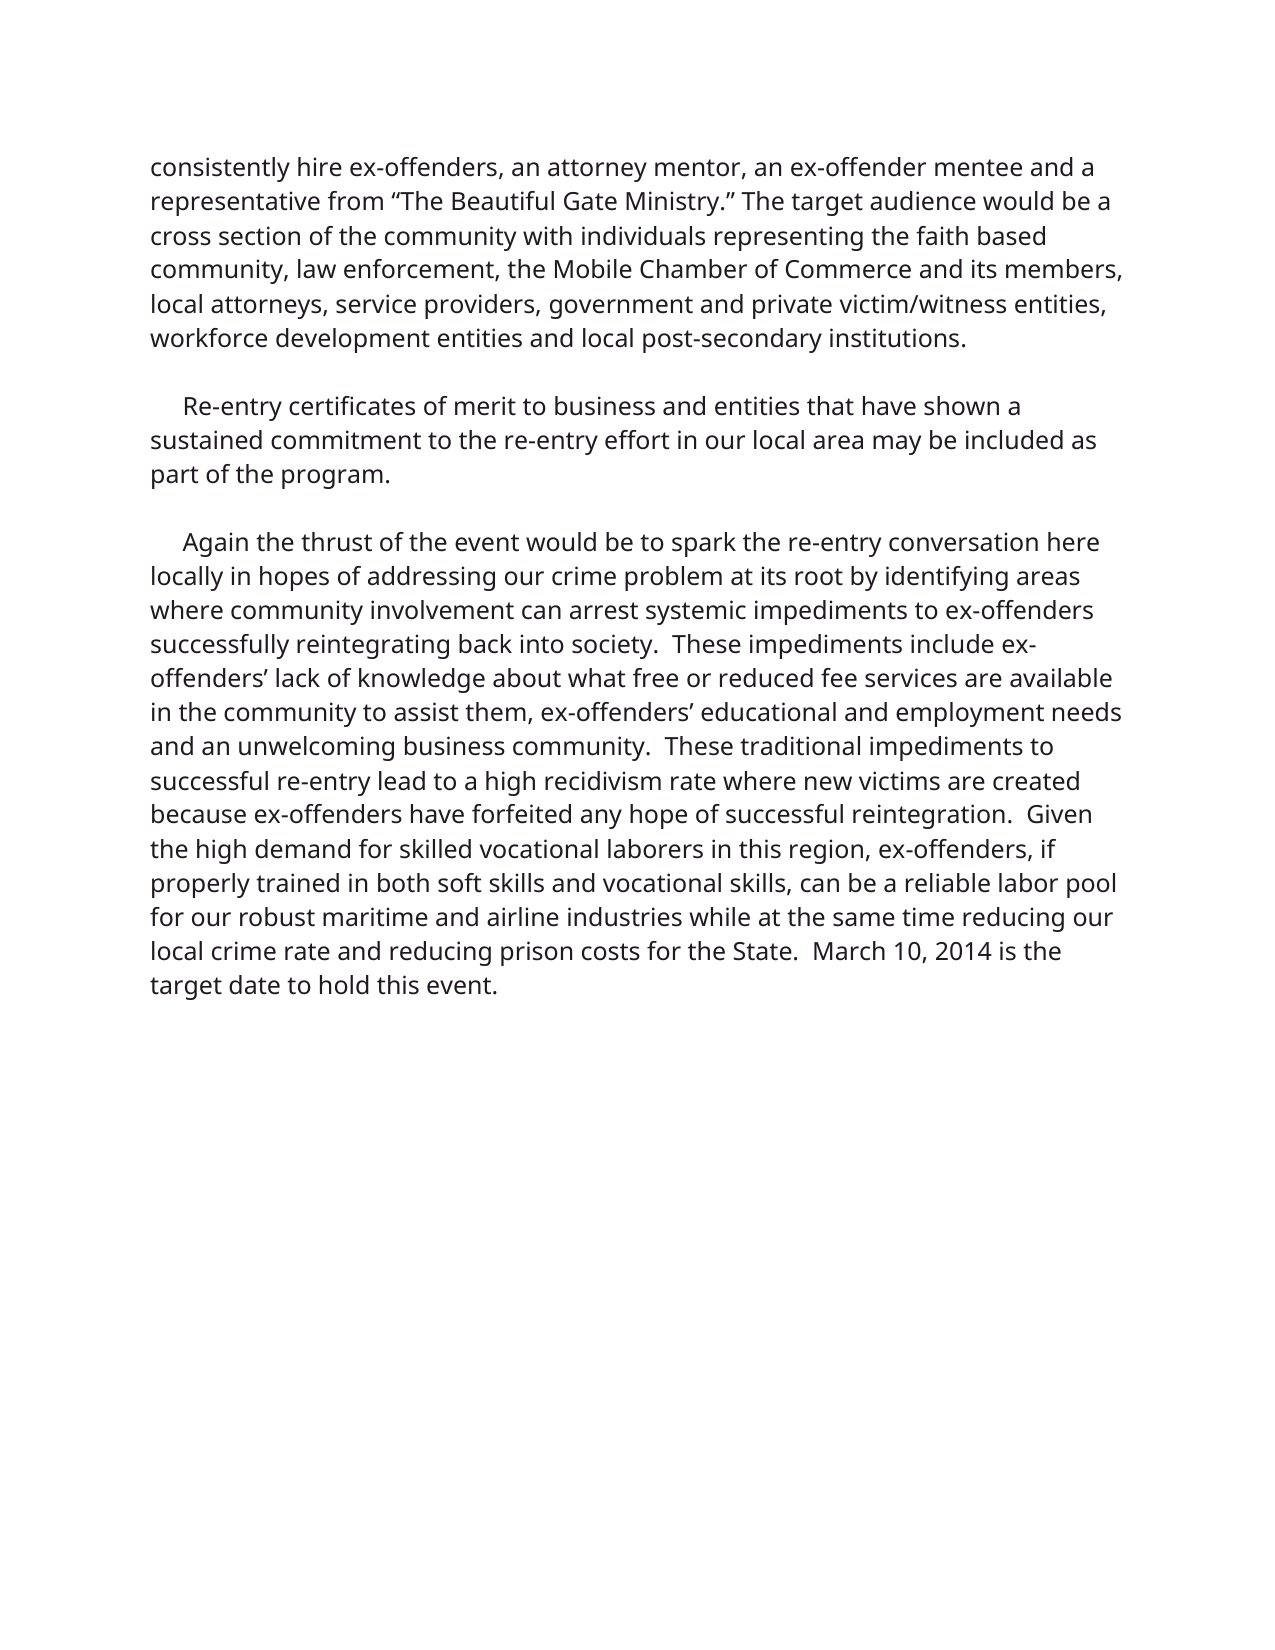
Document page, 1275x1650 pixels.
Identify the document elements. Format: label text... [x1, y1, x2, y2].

text Re-entry certificates of merit to business and entities that have shown a sustained commitment to the re-entry effort in our local area may be included as part of the program. [150, 388, 1125, 491]
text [150, 150, 1125, 354]
text Again the thrust of the event would be to spark the re-entry conversation here locally in hopes of addressing our crime problem at its root by identifying areas where community involvement can arrest systemic impediments to ex-offenders successfully reintegrating back into society. These impediments include ex-offenders’ lack of knowledge about what free or reduced fee services are available in the community to assist them, ex-offenders’ educational and employment needs and an unwelcoming business community. These traditional impediments to successful re-entry lead to a high recidivism rate where new victims are created because ex-offenders have forfeited any hope of successful reintegration. Given the high demand for skilled vocational laborers in this region, ex-offenders, if properly trained in both soft skills and vocational skills, can be a reliable labor pool for our robust maritime and airline industries while at the same time reducing our local crime rate and reducing prison costs for the State. March 10, 2014 is the target date to hold this event. [150, 525, 1125, 1002]
